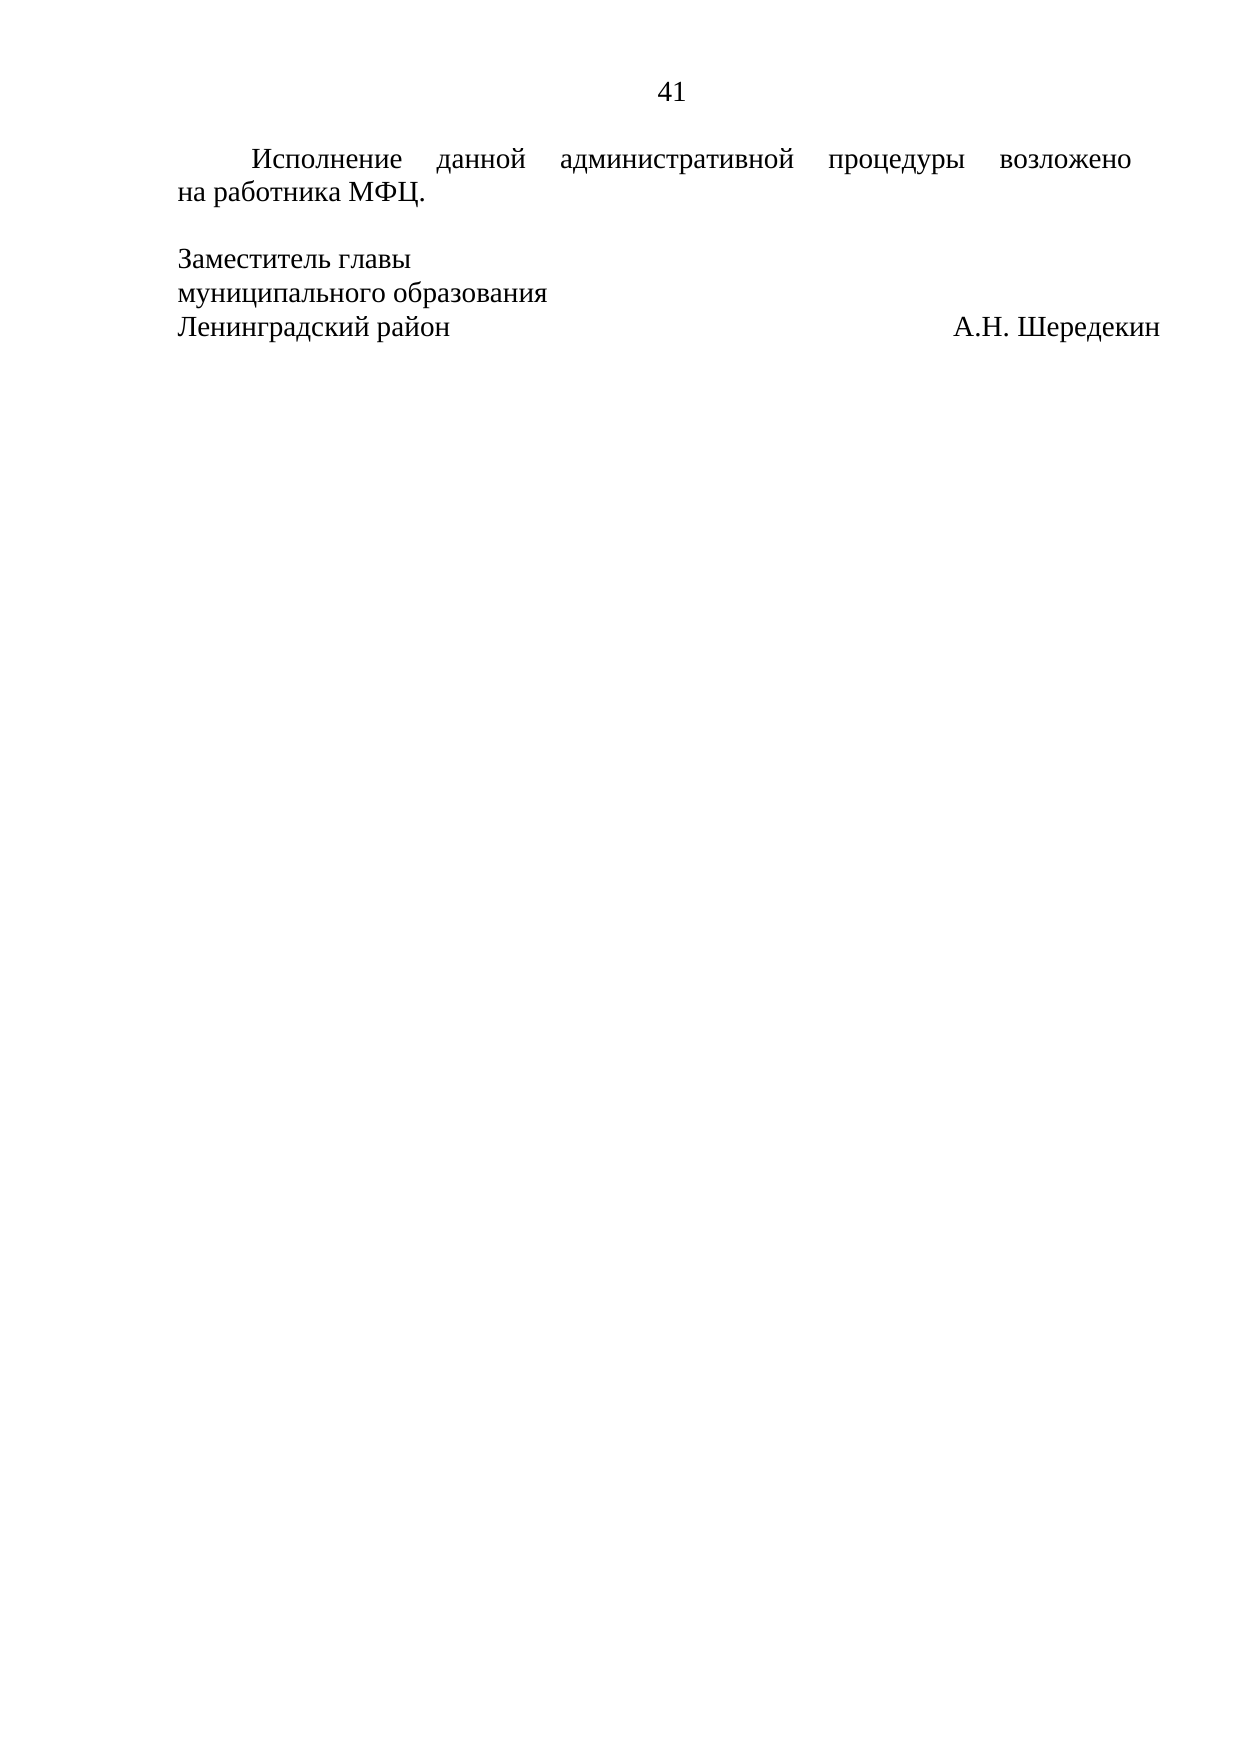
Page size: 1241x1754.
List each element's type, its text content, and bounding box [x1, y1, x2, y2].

text Исполнение данной административной процедуры возложено на работника МФЦ. [177, 141, 1167, 208]
text Заместитель главы [177, 242, 1167, 275]
text Ленинградский район А.Н. Шередекин [177, 309, 1167, 342]
text муниципального образования [177, 275, 1167, 309]
